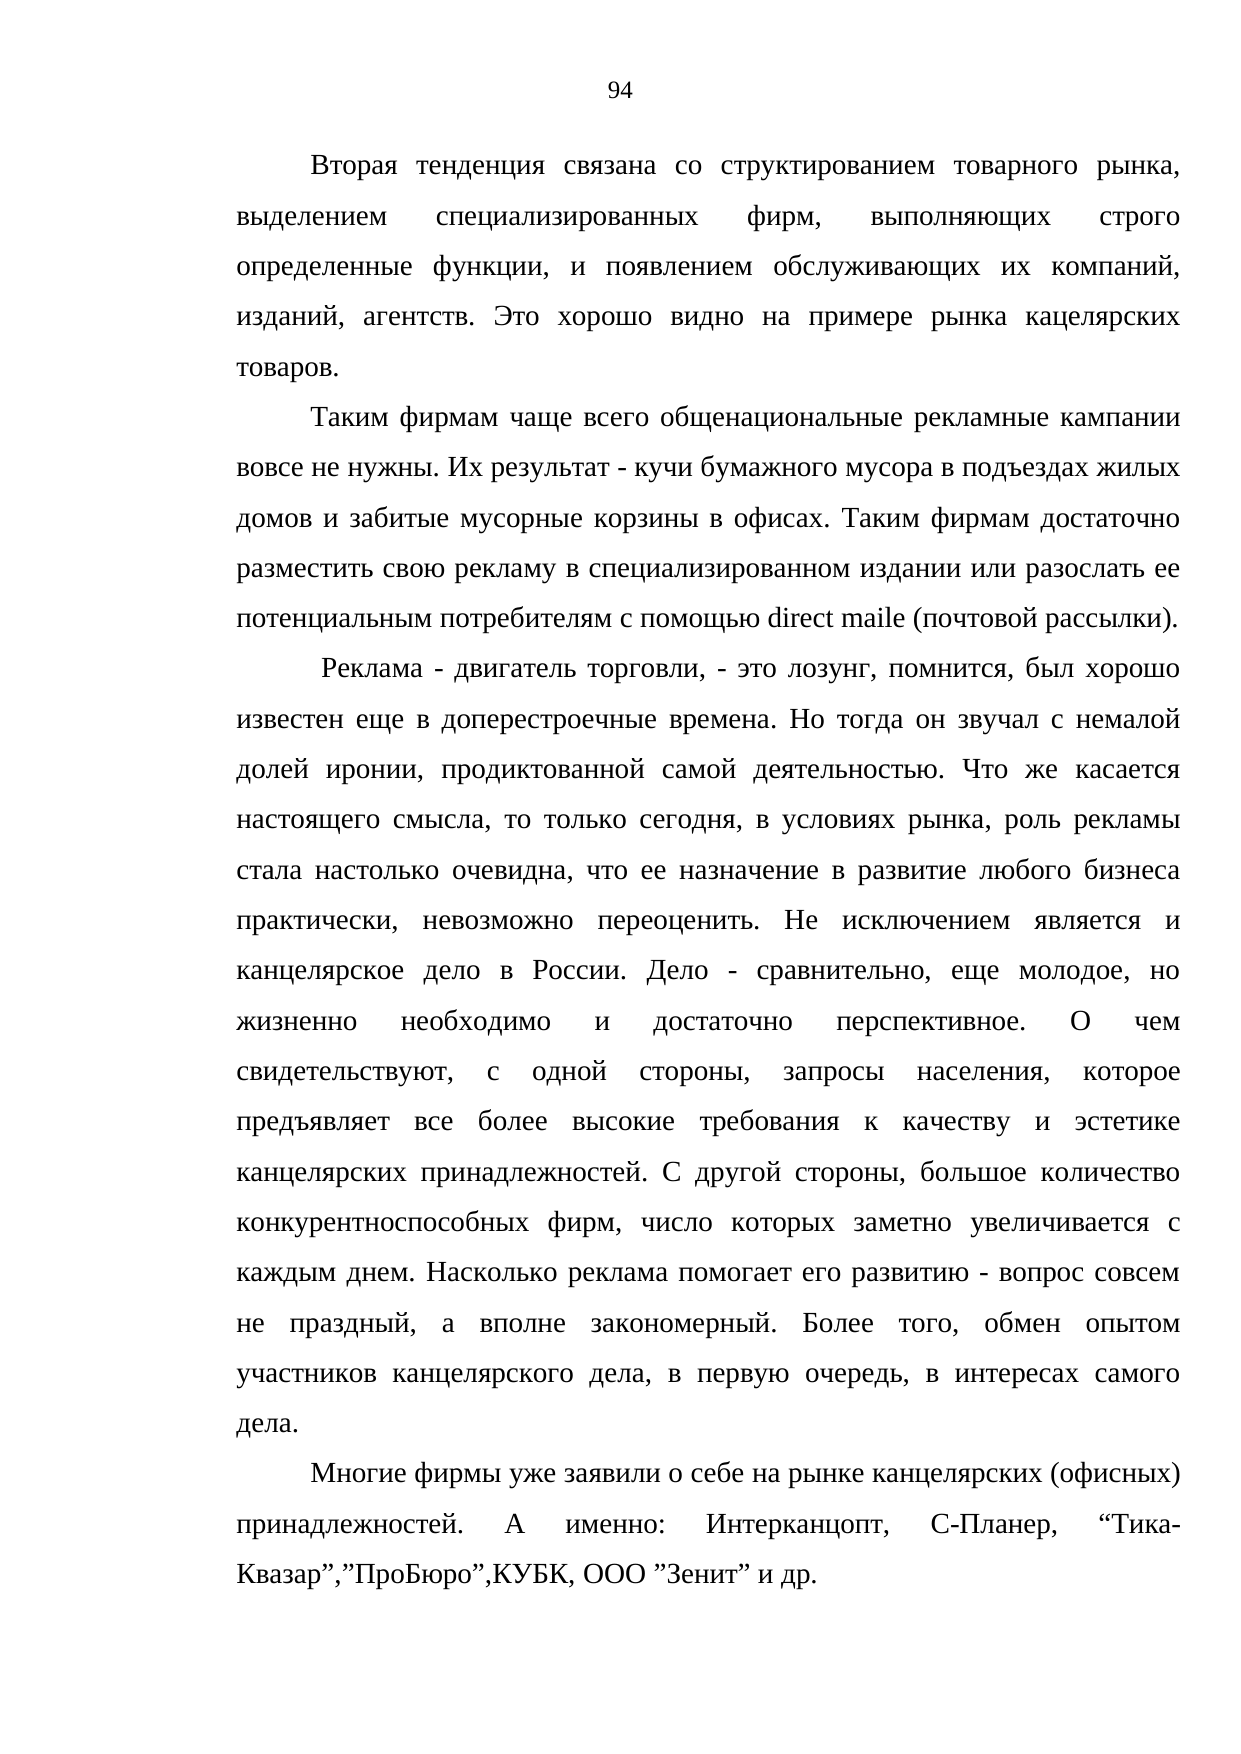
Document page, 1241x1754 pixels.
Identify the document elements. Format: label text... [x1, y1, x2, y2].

text Вторая тенденция связана со структированием товарного рынка, выделением специализированных фирм, выполняющих строго определенные функции, и появлением обслуживающих их компаний, изданий, агентств. Это хорошо видно на примере рынка кацелярских товаров. [236, 148, 1181, 382]
text Реклама - двигатель торговли, - это лозунг, помнится, был хорошо известен еще в доперестроечные времена. Но тогда он звучал с немалой долей иронии, продиктованной самой деятельностью. Что же касается настоящего смысла, то только сегодня, в условиях рынка, роль рекламы стала настолько очевидна, что ее назначение в развитие любого бизнеса практически, невозможно переоценить. Не исключением является и канцелярское дело в России. Дело - сравнительно, еще молодое, но жизненно необходимо и достаточно перспективное. О чем свидетельствуют, с одной стороны, запросы населения, которое предъявляет все более высокие требования к качеству и эстетике канцелярских принадлежностей. С другой стороны, большое количество конкурентноспособных фирм, число которых заметно увеличивается с каждым днем. Насколько реклама помогает его развитию - вопрос совсем не праздный, а вполне закономерный. Более того, обмен опытом участников канцелярского дела, в первую очередь, в интересах самого дела. [236, 651, 1181, 1439]
text Таким фирмам чаще всего общенациональные рекламные кампании вовсе не нужны. Их результат - кучи бумажного мусора в подъездах жилых домов и забитые мусорные корзины в офисах. Таким фирмам достаточно разместить свою рекламу в специализированном издании или разослать ее потенциальным потребителям с помощью direсt maile (почтовой рассылки). [236, 399, 1181, 634]
text Многие фирмы уже заявили о себе на рынке канцелярских (офисных) принадлежностей. А именно: Интерканцопт, С-Планер, “Тика-Квазар”,”ПроБюро”,КУБК, ООО ”Зенит” и др. [236, 1456, 1181, 1590]
